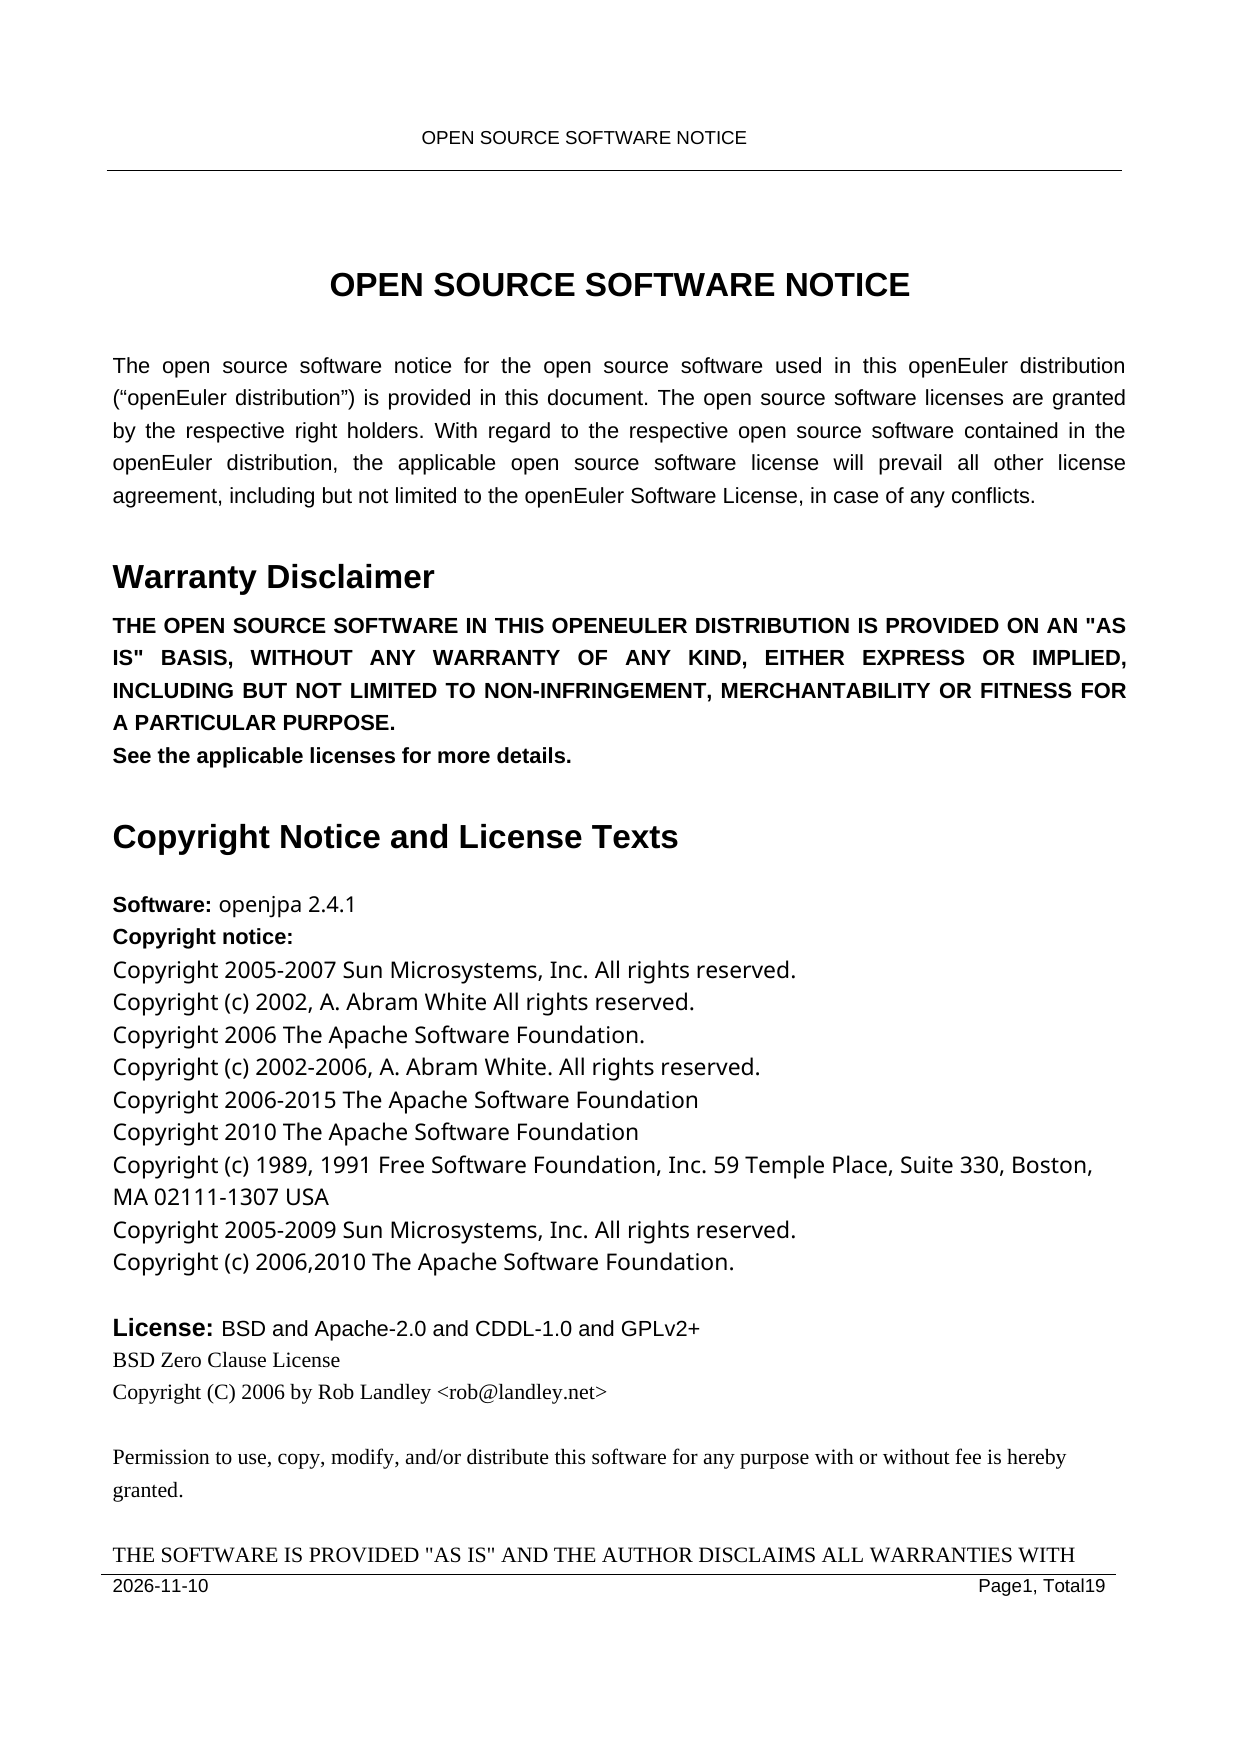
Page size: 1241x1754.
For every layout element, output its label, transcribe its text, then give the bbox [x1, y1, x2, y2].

text The open source software notice for the open source software used in this openEuler distribution (“openEuler distribution”) is provided in this document. The open source software licenses are granted by the respective right holders. With regard to the respective open source software contained in the openEuler distribution, the applicable open source software license will prevail all other license agreement, including but not limited to the openEuler Software License, in case of any conflicts. [112, 349, 1128, 511]
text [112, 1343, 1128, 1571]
text OPEN SOURCE SOFTWARE NOTICE [112, 251, 1128, 316]
text Copyright notice: [112, 921, 1128, 953]
text Software: openjpa 2.4.1 [112, 888, 1128, 921]
text License: BSD and Apache-2.0 and CDDL-1.0 and GPLv2+ [112, 1311, 1128, 1343]
text Copyright 2005-2007 Sun Microsystems, Inc. All rights reserved. Copyright (c) 2002, A. Abram White All rights reserved. Copyright 2006 The Apache Software Foundation. Copyright (c) 2002-2006, A. Abram White. All rights reserved. Copyright 2006-2015 The Apache Software Foundation Copyright 2010 The Apache Software Foundation Copyright (c) 1989, 1991 Free Software Foundation, Inc. 59 Temple Place, Suite 330, Boston, MA 02111-1307 USA Copyright 2005-2009 Sun Microsystems, Inc. All rights reserved. Copyright (c) 2006,2010 The Apache Software Foundation. [112, 953, 1128, 1311]
text Copyright Notice and License Texts [112, 804, 1128, 869]
text Warranty Disclaimer [112, 544, 1128, 609]
text THE OPEN SOURCE SOFTWARE IN THIS OPENEULER DISTRIBUTION IS PROVIDED ON AN "AS IS" BASIS, WITHOUT ANY WARRANTY OF ANY KIND, EITHER EXPRESS OR IMPLIED, INCLUDING BUT NOT LIMITED TO NON-INFRINGEMENT, MERCHANTABILITY OR FITNESS FOR A PARTICULAR PURPOSE. See the applicable licenses for more details. [112, 609, 1128, 771]
